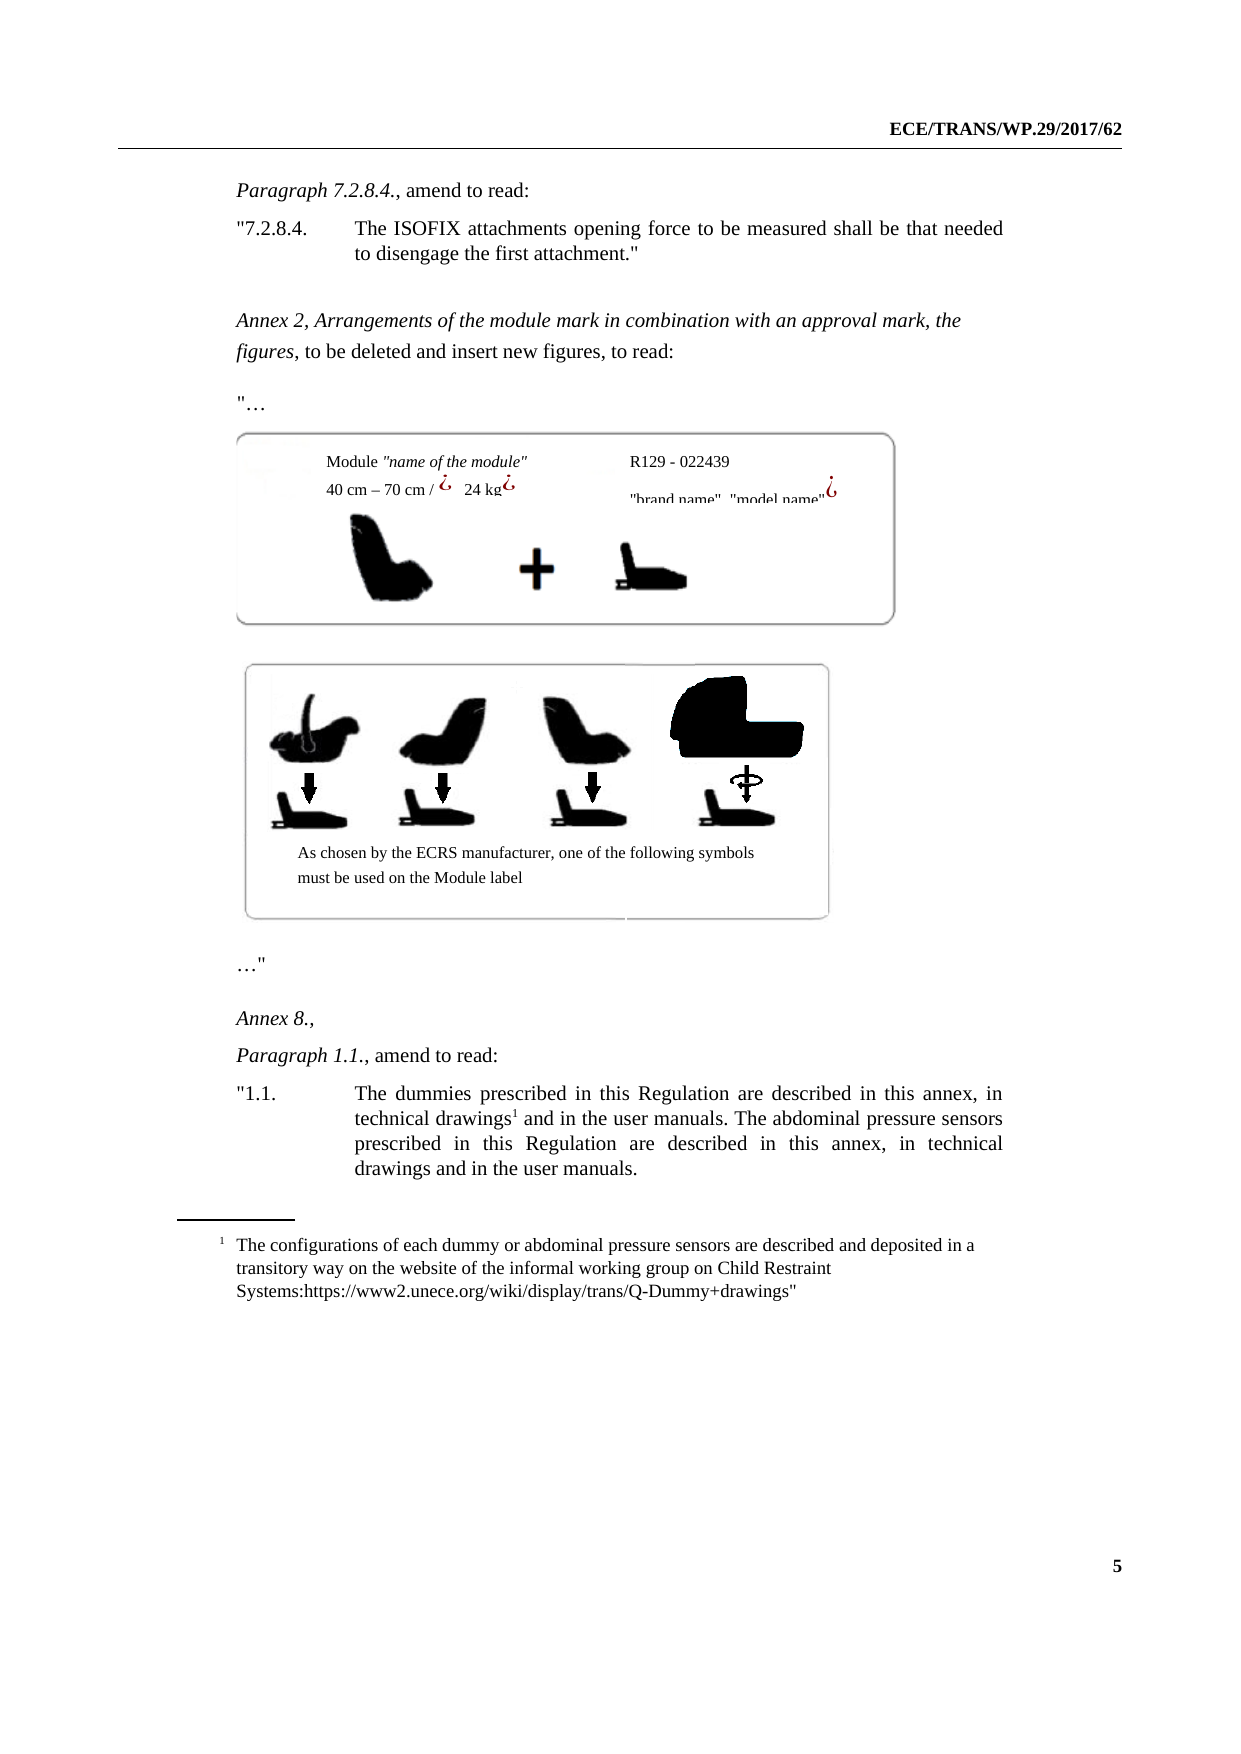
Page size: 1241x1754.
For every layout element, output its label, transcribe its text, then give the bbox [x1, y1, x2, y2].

text "7.2.8.4. The ISOFIX attachments opening force to be measured shall be that needed to disengage the first attachment." [236, 215, 1004, 265]
text "1.1. The dummies prescribed in this Regulation are described in this annex, in technical drawings1 and in the user manuals. The abdominal pressure sensors prescribed in this Regulation are described in this annex, in technical drawings and in the user manuals. [236, 1080, 1004, 1180]
text Annex 2, Arrangements of the module mark in combination with an approval mark, the figures, to be deleted and insert new figures, to read: [236, 302, 1004, 365]
text Paragraph 1.1., amend to read: [236, 1042, 1004, 1067]
text 1 The configurations of each dummy or abdominal pressure sensors are described and deposited in a transitory way on the website of the informal working group on Child Restraint Systems:https://www2.unece.org/wiki/display/trans/Q-Dummy+drawings" [118, 1233, 1004, 1302]
text …" [236, 952, 1122, 976]
text Annex 8., [236, 1005, 1004, 1030]
picture [236, 661, 834, 923]
text "… [237, 390, 1008, 415]
picture [236, 427, 901, 633]
text Paragraph 7.2.8.4., amend to read: [236, 177, 1004, 202]
